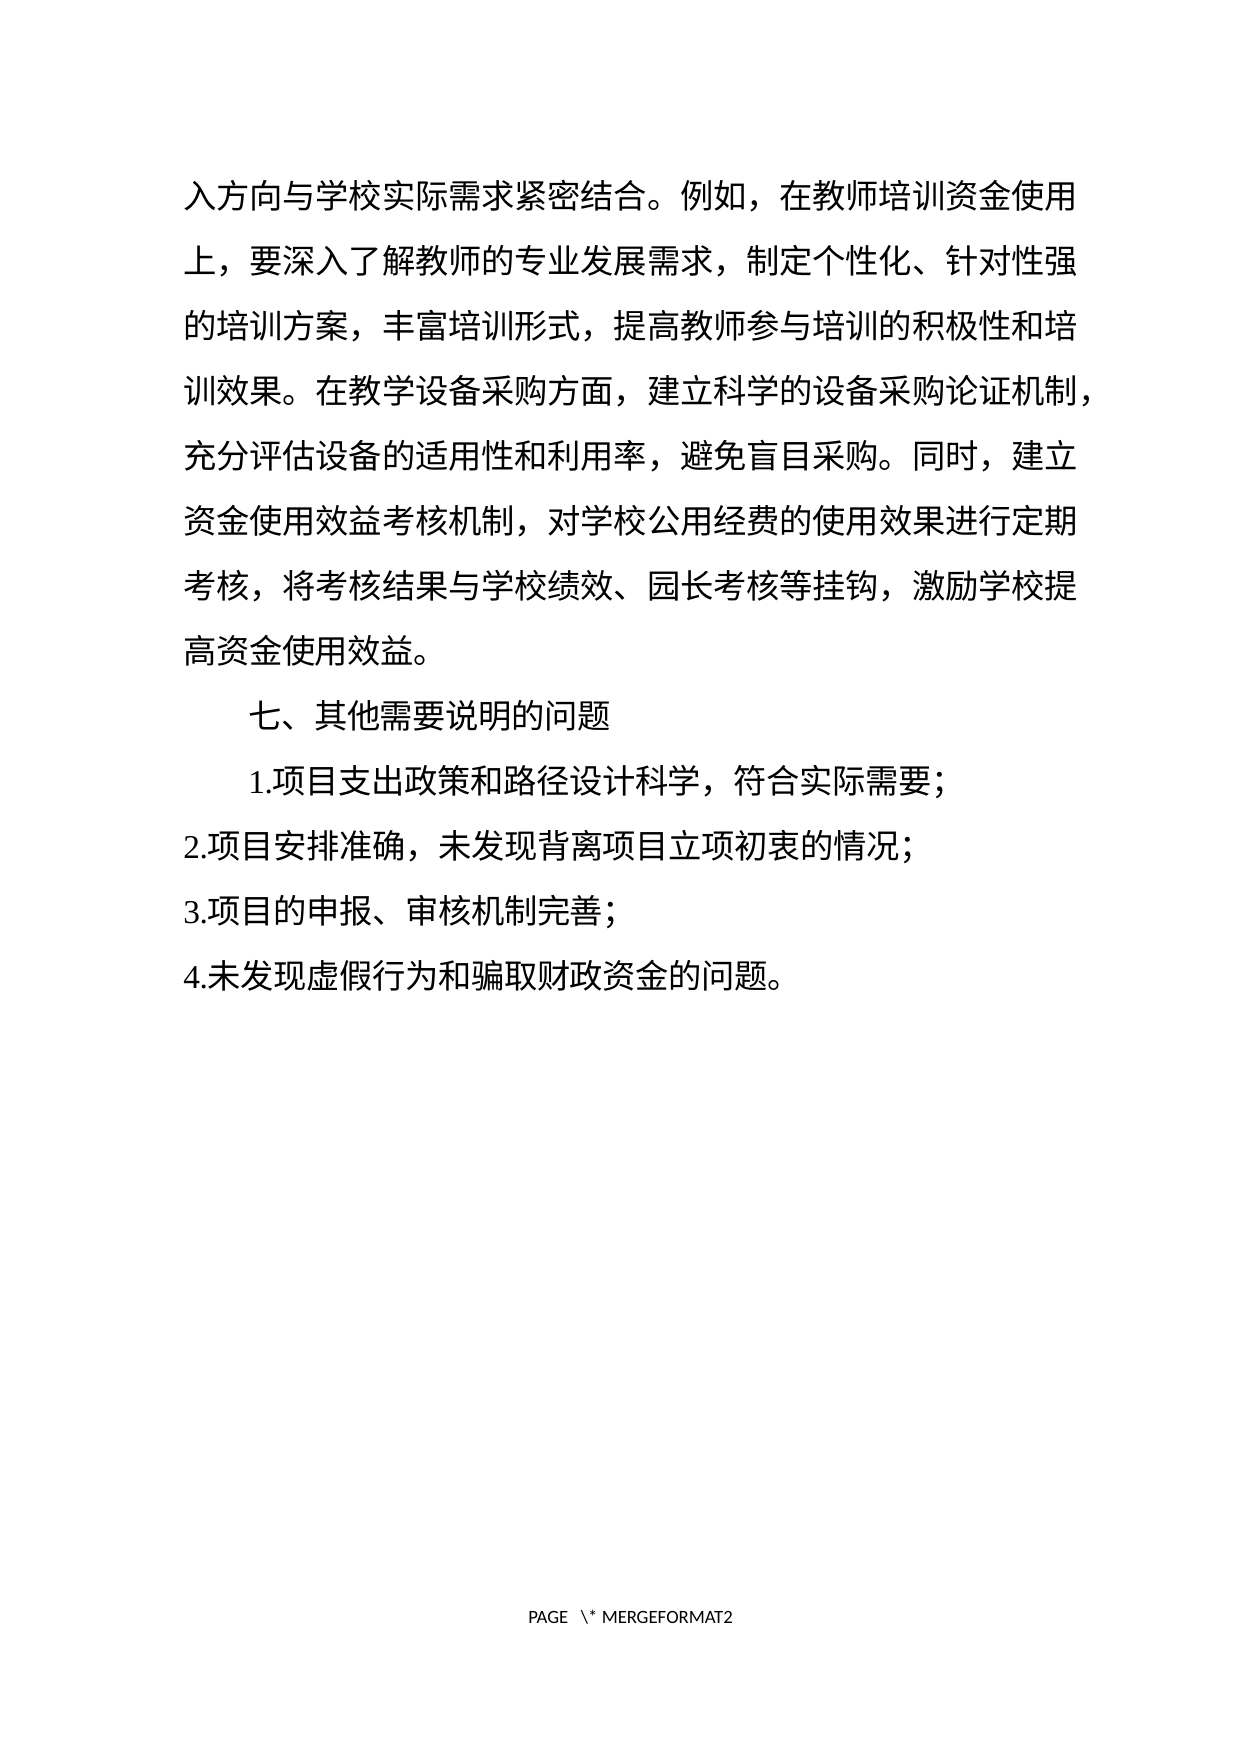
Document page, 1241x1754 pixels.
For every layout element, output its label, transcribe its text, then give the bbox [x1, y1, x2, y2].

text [183, 162, 1078, 682]
text 七、其他需要说明的问题 [183, 682, 1078, 747]
text 1.项目支出政策和路径设计科学，符合实际需要； 2.项目安排准确，未发现背离项目立项初衷的情况； 3.项目的申报、审核机制完善； 4.未发现虚假行为和骗取财政资金的问题。 [183, 747, 1078, 1007]
